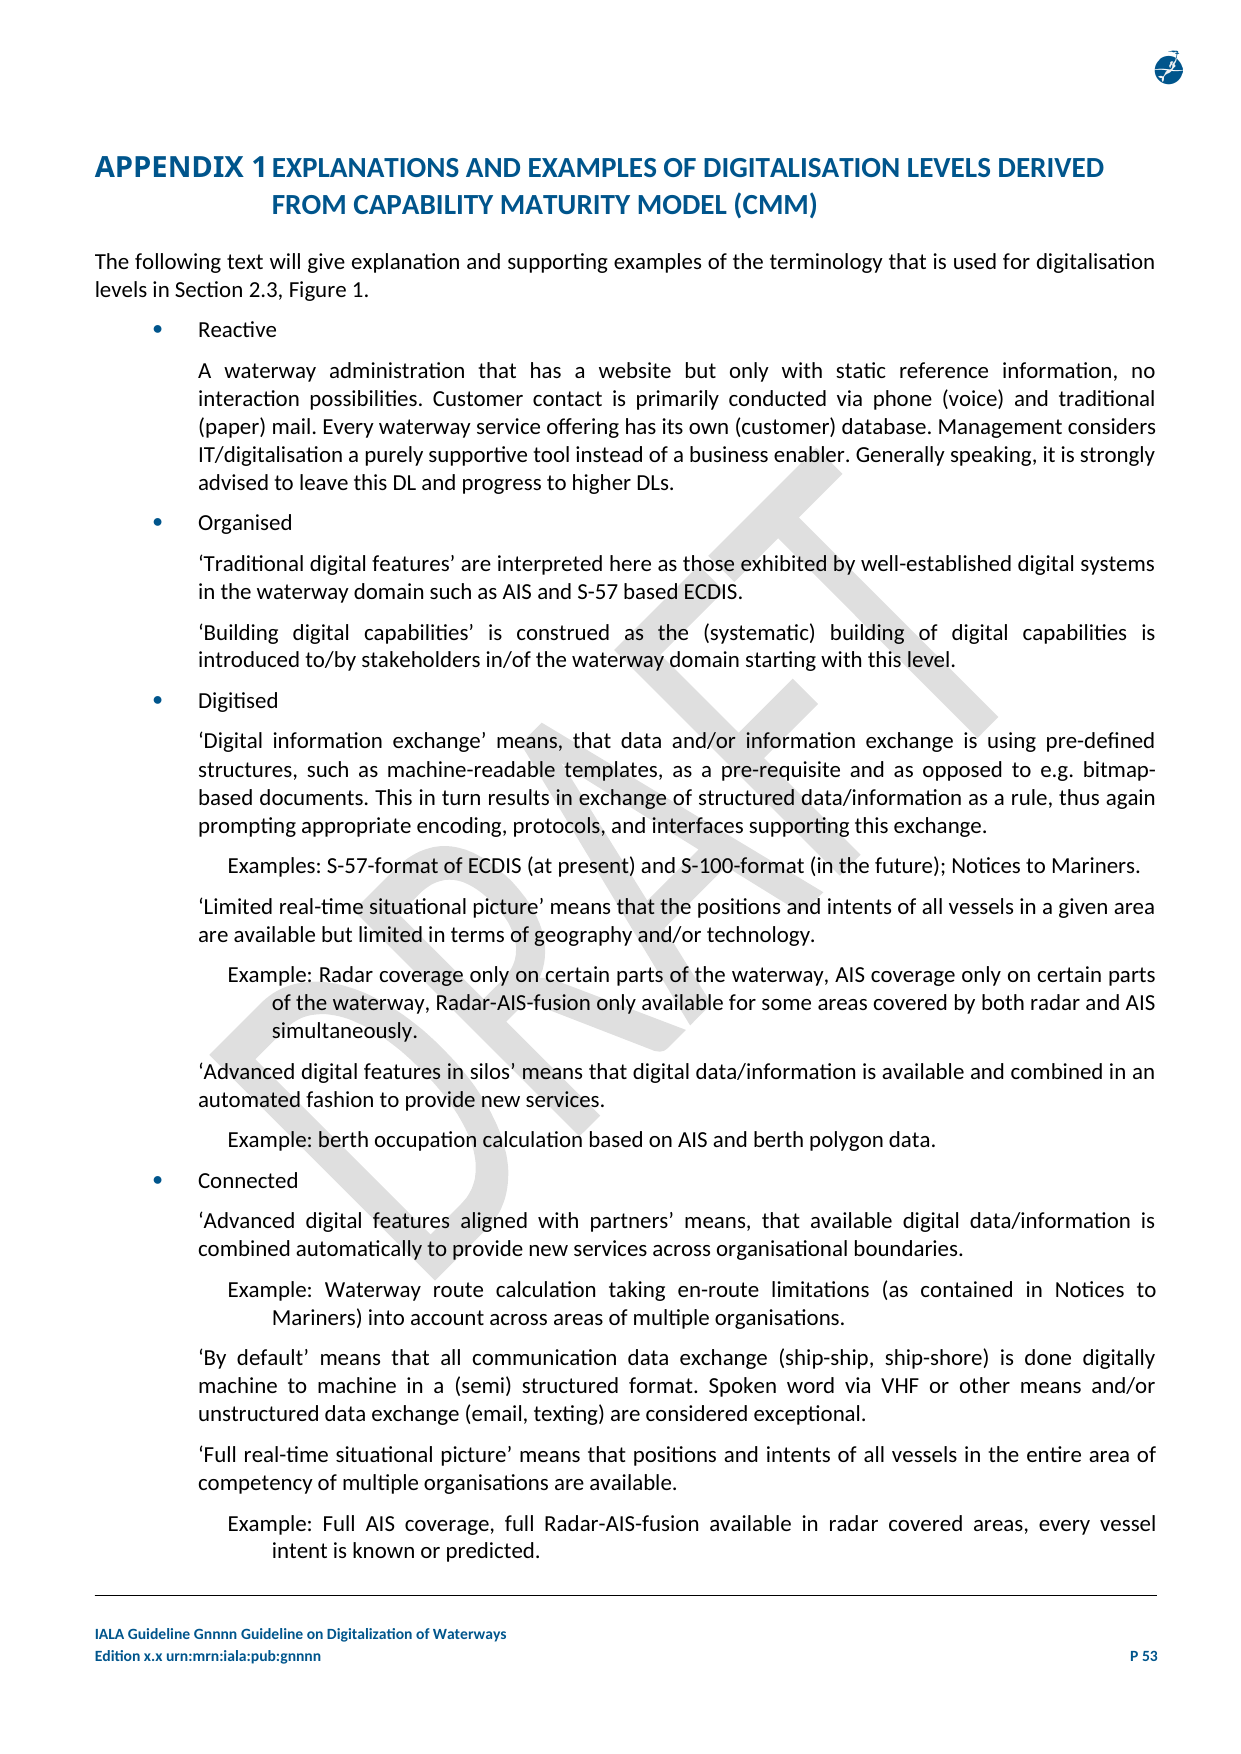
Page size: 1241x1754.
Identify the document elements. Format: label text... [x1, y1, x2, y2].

text ‘Traditional digital features’ are interpreted here as those exhibited by well-established digital systems in the waterway domain such as AIS and S-57 based ECDIS. [198, 549, 1157, 605]
text The following text will give explanation and supporting examples of the terminology that is used for digitalisation levels in Section 2.3, Figure 1. [94, 247, 1157, 303]
text ‘Advanced digital features aligned with partners’ means, that available digital data/information is combined automatically to provide new services across organisational boundaries. [198, 1206, 1157, 1262]
text A waterway administration that has a website but only with static reference information, no interaction possibilities. Customer contact is primarily conducted via phone (voice) and traditional (paper) mail. Every waterway service offering has its own (customer) database. Management considers IT/digitalisation a purely supportive tool instead of a business enabler. Generally speaking, it is strongly advised to leave this DL and progress to higher DLs. [198, 356, 1157, 496]
picture [1123, 0, 1241, 119]
text ‘Full real-time situational picture’ means that positions and intents of all vessels in the entire area of competency of multiple organisations are available. [198, 1440, 1157, 1496]
text ‘By default’ means that all communication data exchange (ship-ship, ship-shore) is done digitally machine to machine in a (semi) structured format. Spoken word via VHF or other means and/or unstructured data exchange (email, texting) are considered exceptional. [198, 1343, 1157, 1428]
text Examples: S-57-format of ECDIS (at present) and S-100-format (in the future); Notices to Mariners. [227, 851, 1157, 879]
text ‘Advanced digital features in silos’ means that digital data/information is available and combined in an automated fashion to provide new services. [198, 1057, 1157, 1113]
text Example: Full AIS coverage, full Radar-AIS-fusion available in radar covered areas, every vessel intent is known or predicted. [227, 1509, 1157, 1565]
text Organised [153, 508, 1157, 537]
text Connected [153, 1166, 1157, 1194]
text Example: berth occupation calculation based on AIS and berth polygon data. [227, 1125, 1157, 1153]
text Reactive [153, 315, 1157, 343]
text Example: Radar coverage only on certain parts of the waterway, AIS coverage only on certain parts of the waterway, Radar-AIS-fusion only available for some areas covered by both radar and AIS simultaneously. [227, 960, 1157, 1044]
text Explanations and examples of digitalisation levels derived from Capability Maturity Model (CMM) [94, 147, 1157, 222]
text Digitised [153, 686, 1157, 714]
text ‘Building digital capabilities’ is construed as the (systematic) building of digital capabilities is introduced to/by stakeholders in/of the waterway domain starting with this level. [198, 618, 1157, 674]
text ‘Digital information exchange’ means, that data and/or information exchange is using pre-defined structures, such as machine-readable templates, as a pre-requisite and as opposed to e.g. bitmap-based documents. This in turn results in exchange of structured data/information as a rule, thus again prompting appropriate encoding, protocols, and interfaces supporting this exchange. [198, 727, 1157, 839]
text ‘Limited real-time situational picture’ means that the positions and intents of all vessels in a given area are available but limited in terms of geography and/or technology. [198, 892, 1157, 948]
text Example: Waterway route calculation taking en-route limitations (as contained in Notices to Mariners) into account across areas of multiple organisations. [227, 1275, 1157, 1331]
